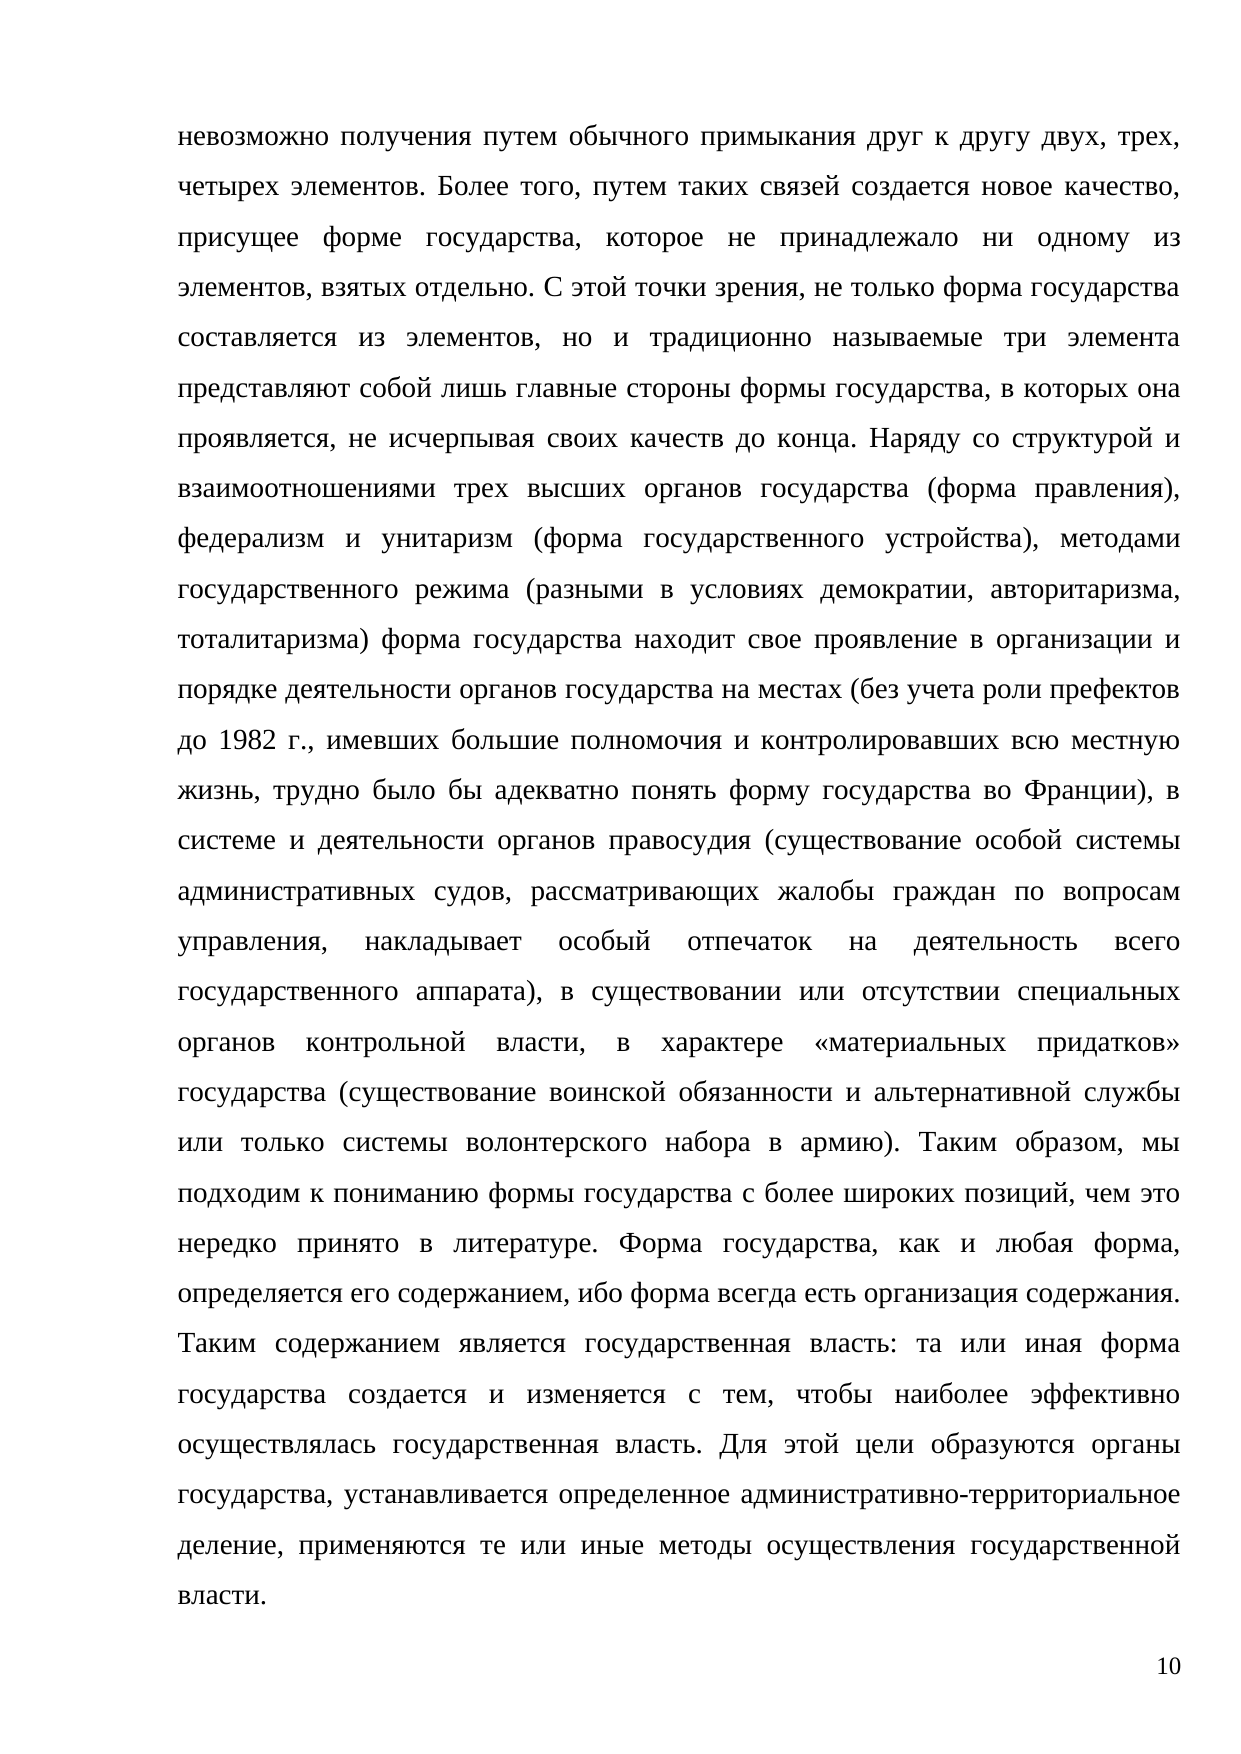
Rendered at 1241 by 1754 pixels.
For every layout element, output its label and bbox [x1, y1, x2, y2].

text [177, 118, 1181, 1611]
